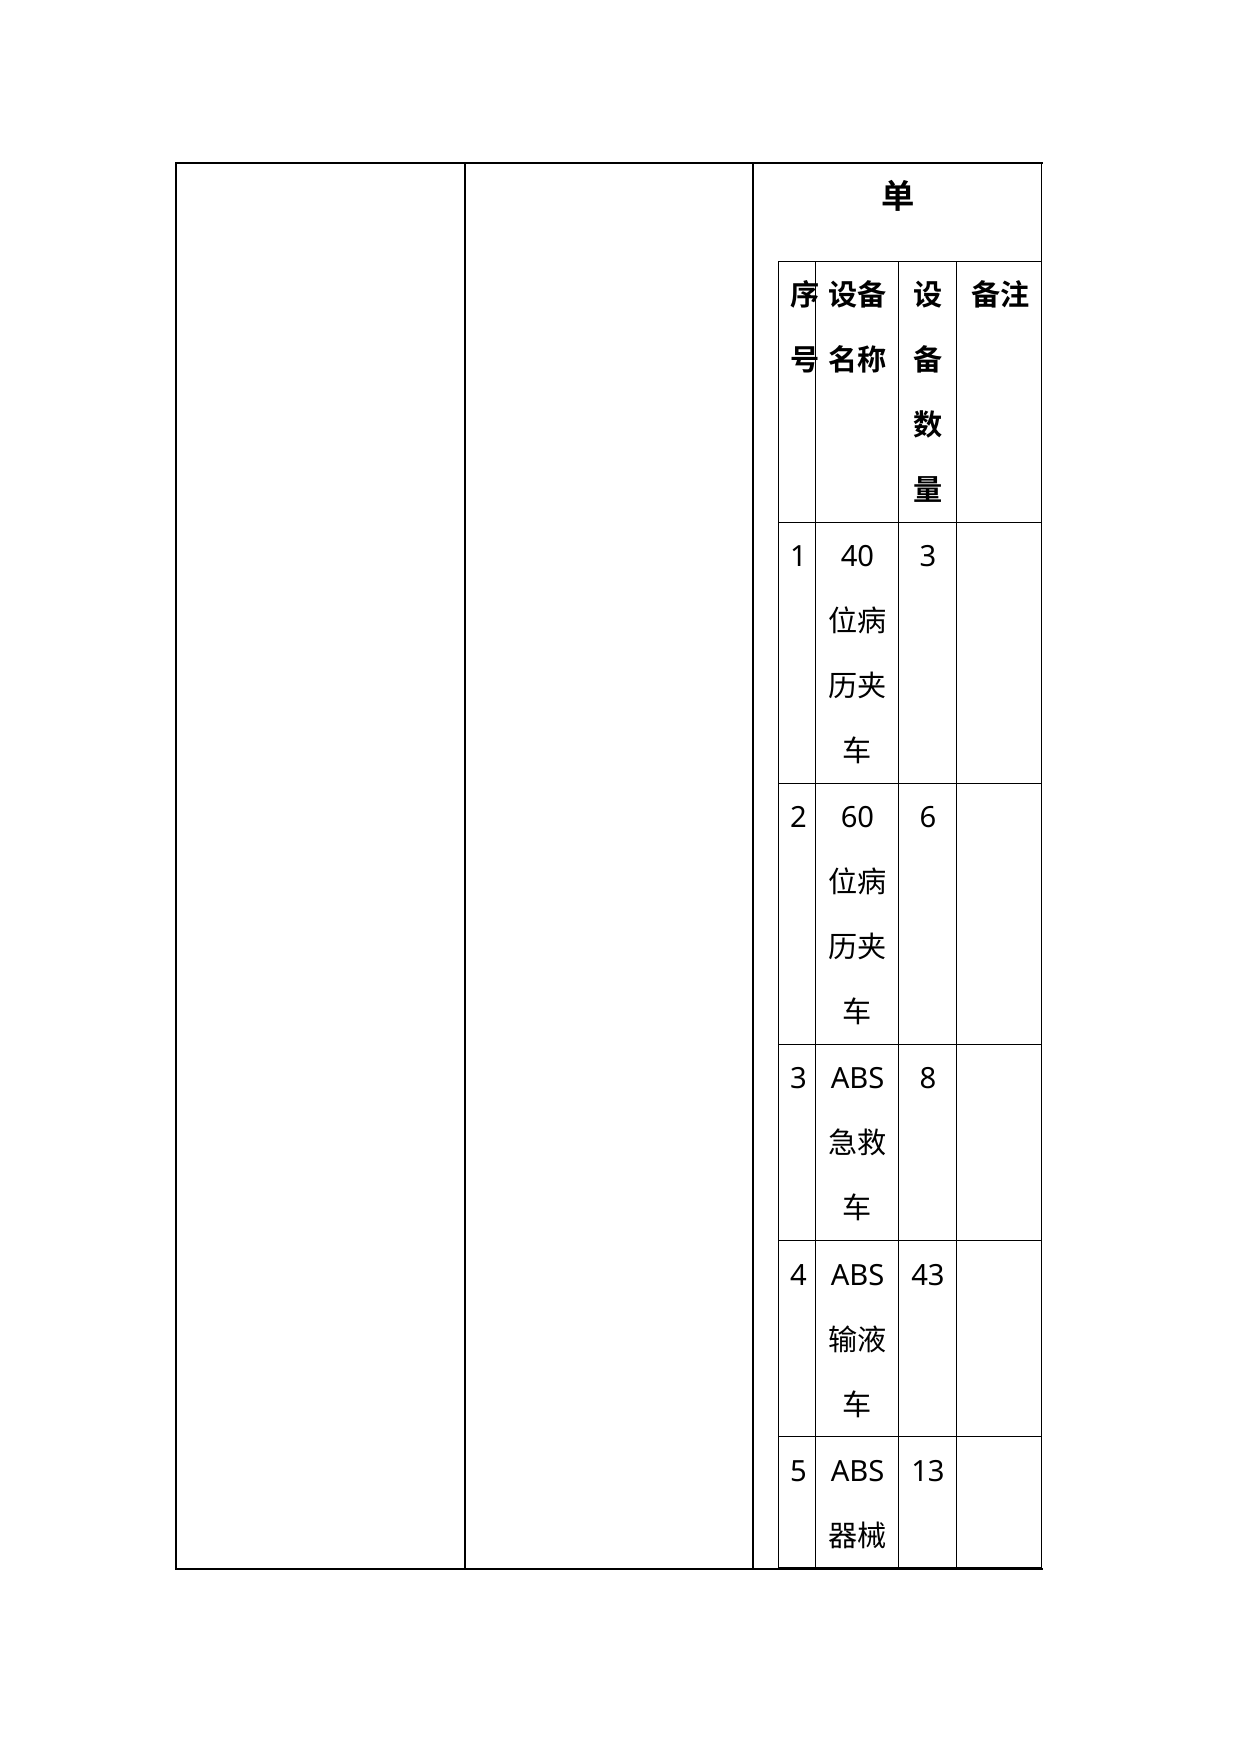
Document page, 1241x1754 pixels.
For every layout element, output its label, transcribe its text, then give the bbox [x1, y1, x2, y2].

table_cell [177, 164, 464, 1568]
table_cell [754, 164, 1041, 1568]
table_cell 1 [466, 164, 752, 1568]
